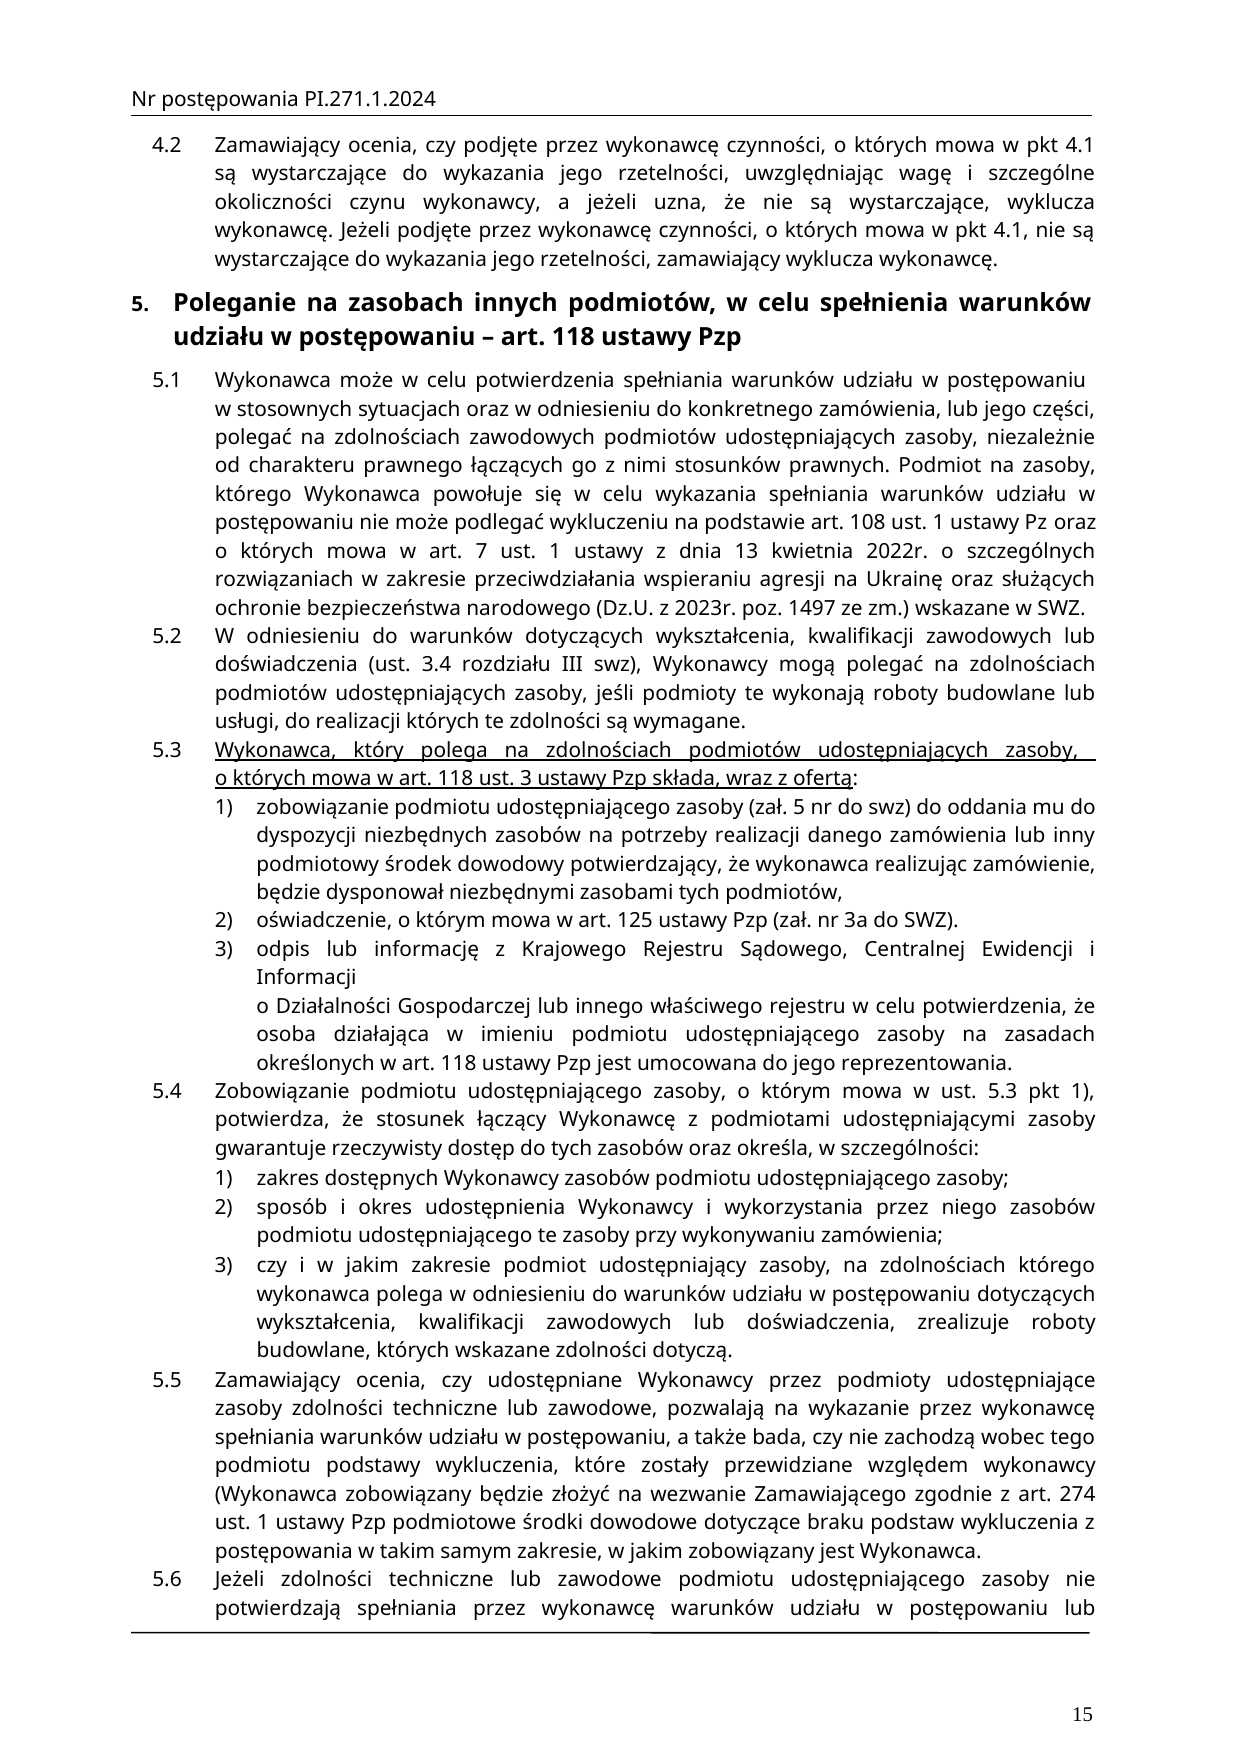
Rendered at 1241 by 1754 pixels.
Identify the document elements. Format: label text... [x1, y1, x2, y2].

subtitle Poleganie na zasobach innych podmiotów, w celu spełnienia warunków udziału w postępowaniu – art. 118 ustawy Pzp [131, 284, 1092, 353]
list zakres dostępnych Wykonawcy zasobów podmiotu udostępniającego zasoby; [214, 1163, 1096, 1191]
list Wykonawca, który polega na zdolnościach podmiotów udostępniających zasoby, o których mowa w art. 118 ust. 3 ustawy Pzp składa, wraz z ofertą: [152, 735, 1096, 792]
list W odniesieniu do warunków dotyczących wykształcenia, kwalifikacji zawodowych lub doświadczenia (ust. 3.4 rozdziału III swz), Wykonawcy mogą polegać na zdolnościach podmiotów udostępniających zasoby, jeśli podmioty te wykonają roboty budowlane lub usługi, do realizacji których te zdolności są wymagane. [152, 621, 1096, 735]
list Zobowiązanie podmiotu udostępniającego zasoby, o którym mowa w ust. 5.3 pkt 1), potwierdza, że stosunek łączący Wykonawcę z podmiotami udostępniającymi zasoby gwarantuje rzeczywisty dostęp do tych zasobów oraz określa, w szczególności: [152, 1076, 1096, 1161]
list odpis lub informację z Krajowego Rejestru Sądowego, Centralnej Ewidencji i Informacji o Działalności Gospodarczej lub innego właściwego rejestru w celu potwierdzenia, że osoba działająca w imieniu podmiotu udostępniającego zasoby na zasadach określonych w art. 118 ustawy Pzp jest umocowana do jego reprezentowania. [214, 934, 1096, 1076]
list sposób i okres udostępnienia Wykonawcy i wykorzystania przez niego zasobów podmiotu udostępniającego te zasoby przy wykonywaniu zamówienia; [214, 1192, 1096, 1249]
list Zamawiający ocenia, czy udostępniane Wykonawcy przez podmioty udostępniające zasoby zdolności techniczne lub zawodowe, pozwalają na wykazanie przez wykonawcę spełniania warunków udziału w postępowaniu, a także bada, czy nie zachodzą wobec tego podmiotu podstawy wykluczenia, które zostały przewidziane względem wykonawcy (Wykonawca zobowiązany będzie złożyć na wezwanie Zamawiającego zgodnie z art. 274 ust. 1 ustawy Pzp podmiotowe środki dowodowe dotyczące braku podstaw wykluczenia z postępowania w takim samym zakresie, w jakim zobowiązany jest Wykonawca. [152, 1365, 1096, 1564]
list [152, 1564, 1096, 1621]
list Zamawiający ocenia, czy podjęte przez wykonawcę czynności, o których mowa w pkt 4.1 są wystarczające do wykazania jego rzetelności, uwzględniając wagę i szczególne okoliczności czynu wykonawcy, a jeżeli uzna, że nie są wystarczające, wyklucza wykonawcę. Jeżeli podjęte przez wykonawcę czynności, o których mowa w pkt 4.1, nie są wystarczające do wykazania jego rzetelności, zamawiający wyklucza wykonawcę. [152, 130, 1096, 272]
list czy i w jakim zakresie podmiot udostępniający zasoby, na zdolnościach którego wykonawca polega w odniesieniu do warunków udziału w postępowaniu dotyczących wykształcenia, kwalifikacji zawodowych lub doświadczenia, zrealizuje roboty budowlane, których wskazane zdolności dotyczą. [214, 1250, 1096, 1364]
list Wykonawca może w celu potwierdzenia spełniania warunków udziału w postępowaniu w stosownych sytuacjach oraz w odniesieniu do konkretnego zamówienia, lub jego części, polegać na zdolnościach zawodowych podmiotów udostępniających zasoby, niezależnie od charakteru prawnego łączących go z nimi stosunków prawnych. Podmiot na zasoby, którego Wykonawca powołuje się w celu wykazania spełniania warunków udziału w postępowaniu nie może podlegać wykluczeniu na podstawie art. 108 ust. 1 ustawy Pz oraz o których mowa w art. 7 ust. 1 ustawy z dnia 13 kwietnia 2022r. o szczególnych rozwiązaniach w zakresie przeciwdziałania wspieraniu agresji na Ukrainę oraz służących ochronie bezpieczeństwa narodowego (Dz.U. z 2023r. poz. 1497 ze zm.) wskazane w SWZ. [152, 365, 1096, 621]
list zobowiązanie podmiotu udostępniającego zasoby (zał. 5 nr do swz) do oddania mu do dyspozycji niezbędnych zasobów na potrzeby realizacji danego zamówienia lub inny podmiotowy środek dowodowy potwierdzający, że wykonawca realizując zamówienie, będzie dysponował niezbędnymi zasobami tych podmiotów, [214, 792, 1096, 906]
list oświadczenie, o którym mowa w art. 125 ustawy Pzp (zał. nr 3a do SWZ). [214, 906, 1096, 934]
